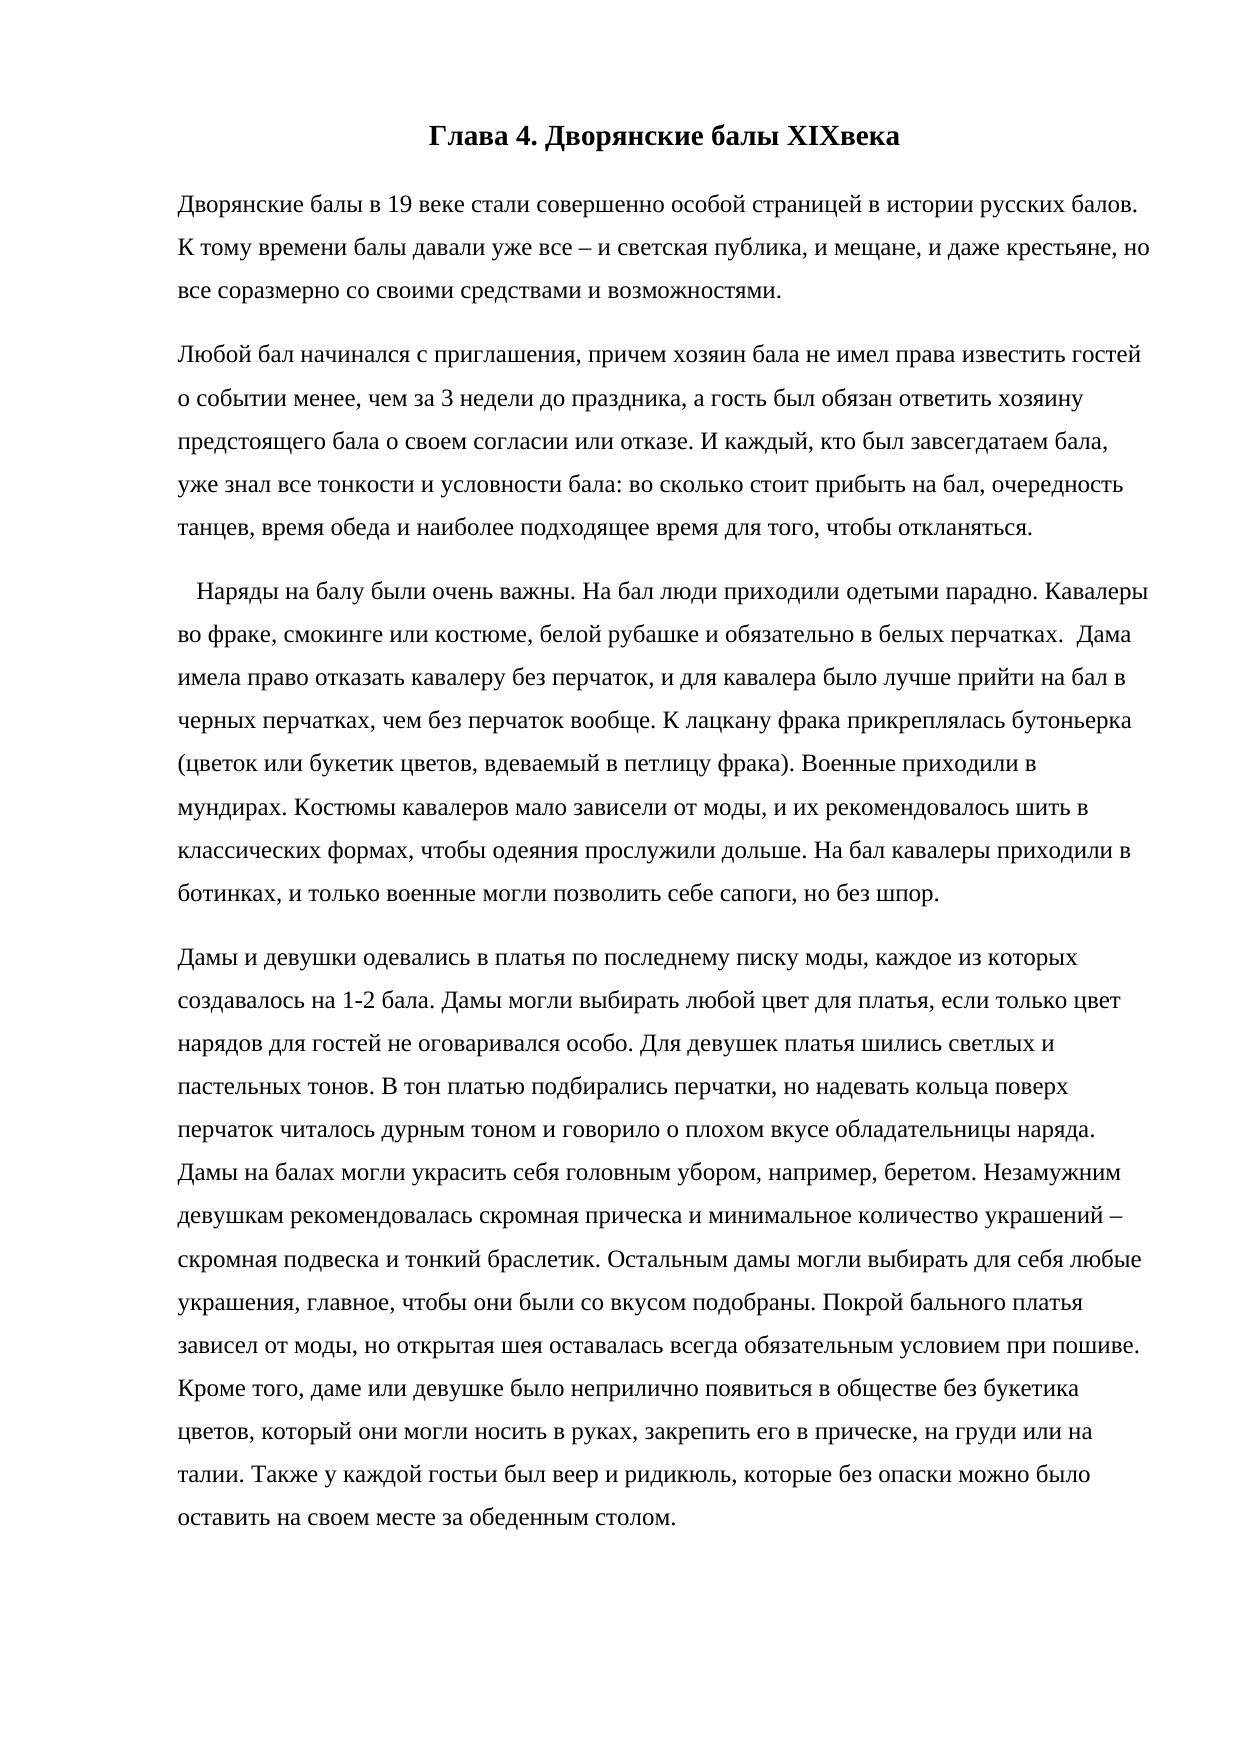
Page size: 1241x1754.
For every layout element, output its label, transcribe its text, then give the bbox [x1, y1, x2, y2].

text Дамы и девушки одевались в платья по последнему писку моды, каждое из которых создавалось на 1-2 бала. Дамы могли выбирать любой цвет для платья, если только цвет нарядов для гостей не оговаривался особо. Для девушек платья шились светлых и пастельных тонов. В тон платью подбирались перчатки, но надевать кольца поверх перчаток читалось дурным тоном и говорило о плохом вкусе обладательницы наряда. Дамы на балах могли украсить себя головным убором, например, беретом. Незамужним девушкам рекомендовалась скромная прическа и минимальное количество украшений – скромная подвеска и тонкий браслетик. Остальным дамы могли выбирать для себя любые украшения, главное, чтобы они были со вкусом подобраны. Покрой бального платья зависел от моды, но открытая шея оставалась всегда обязательным условием при пошиве. Кроме того, даме или девушке было неприлично появиться в обществе без букетика цветов, который они могли носить в руках, закрепить его в прическе, на груди или на талии. Также у каждой гостьи был веер и ридикюль, которые без опаски можно было оставить на своем месте за обеденным столом. [177, 942, 1152, 1531]
text Любой бал начинался с приглашения, причем хозяин бала не имел права известить гостей о событии менее, чем за 3 недели до праздника, а гость был обязан ответить хозяину предстоящего бала о своем согласии или отказе. И каждый, кто был завсегдатаем бала, уже знал все тонкости и условности бала: во сколько стоит прибыть на бал, очередность танцев, время обеда и наиболее подходящее время для того, чтобы откланяться. [177, 339, 1152, 541]
text Дворянские балы в 19 веке стали совершенно особой страницей в истории русских балов. К тому времени балы давали уже все – и светская публика, и мещане, и даже крестьяне, но все соразмерно со своими средствами и возможностями. [177, 189, 1152, 304]
text Глава 4. Дворянские балы XIXвека [177, 118, 1152, 152]
text Наряды на балу были очень важны. На бал люди приходили одетыми парадно. Кавалеры во фраке, смокинге или костюме, белой рубашке и обязательно в белых перчатках. Дама имела право отказать кавалеру без перчаток, и для кавалера было лучше прийти на бал в черных перчатках, чем без перчаток вообще. К лацкану фрака прикреплялась бутоньерка (цветок или букетик цветов, вдеваемый в петлицу фрака). Военные приходили в мундирах. Костюмы кавалеров мало зависели от моды, и их рекомендовалось шить в классических формах, чтобы одеяния прослужили дольше. На бал кавалеры приходили в ботинках, и только военные могли позволить себе сапоги, но без шпор. [177, 576, 1152, 907]
